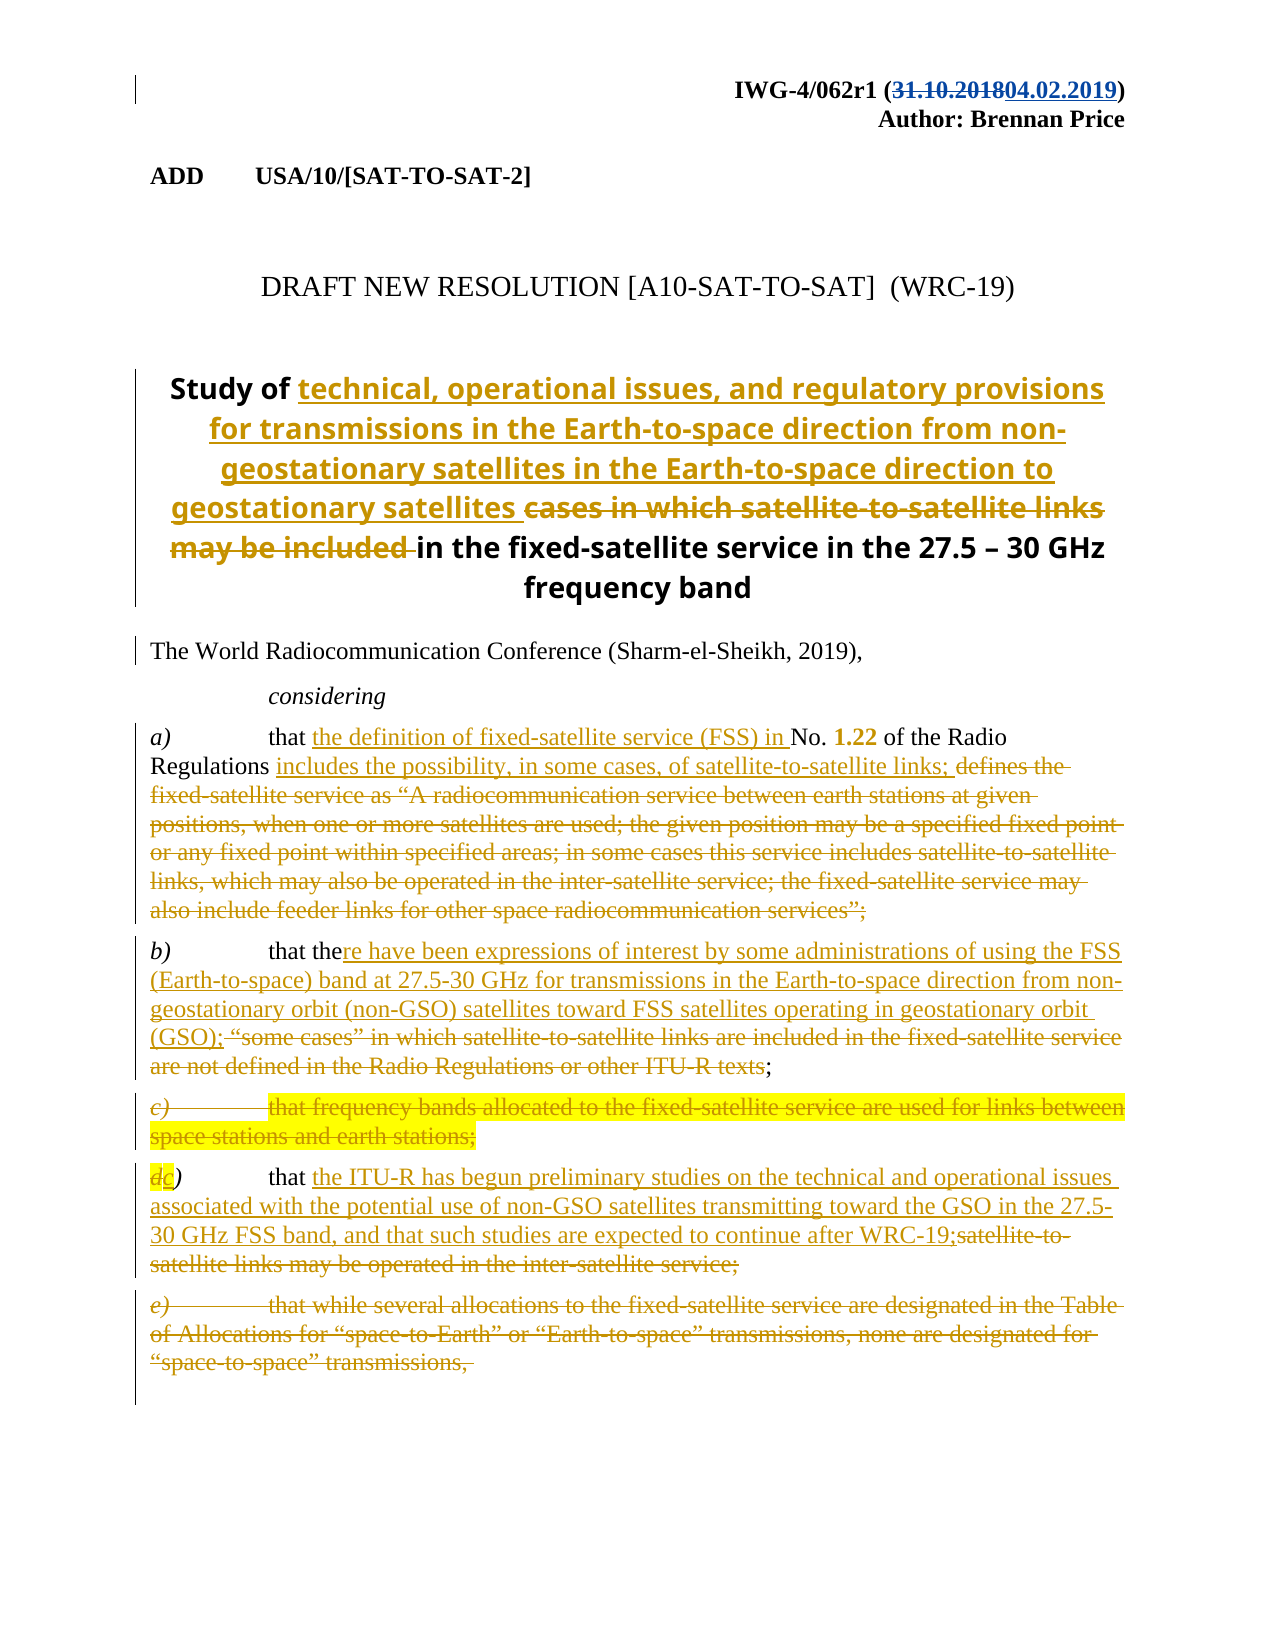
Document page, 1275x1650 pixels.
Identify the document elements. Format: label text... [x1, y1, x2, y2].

text The World Radiocommunication Conference (Sharm-el-Sheikh, 2019), [150, 636, 1125, 664]
text ) that [150, 1162, 1125, 1277]
text Study of in the fixed-satellite service in the 27.5 – 30 GHz frequency band [150, 368, 1125, 607]
text draft new RESOLUTION [A10-SAT-TO-SAT] (WRC-19) [150, 269, 1125, 302]
text ADD USA/10/[SAT-TO-SAT-2] [150, 161, 1125, 190]
text considering [268, 681, 1125, 710]
text a) that No. 1.22 of the Radio Regulations [150, 722, 1125, 924]
text b) that the; [150, 936, 1125, 1080]
